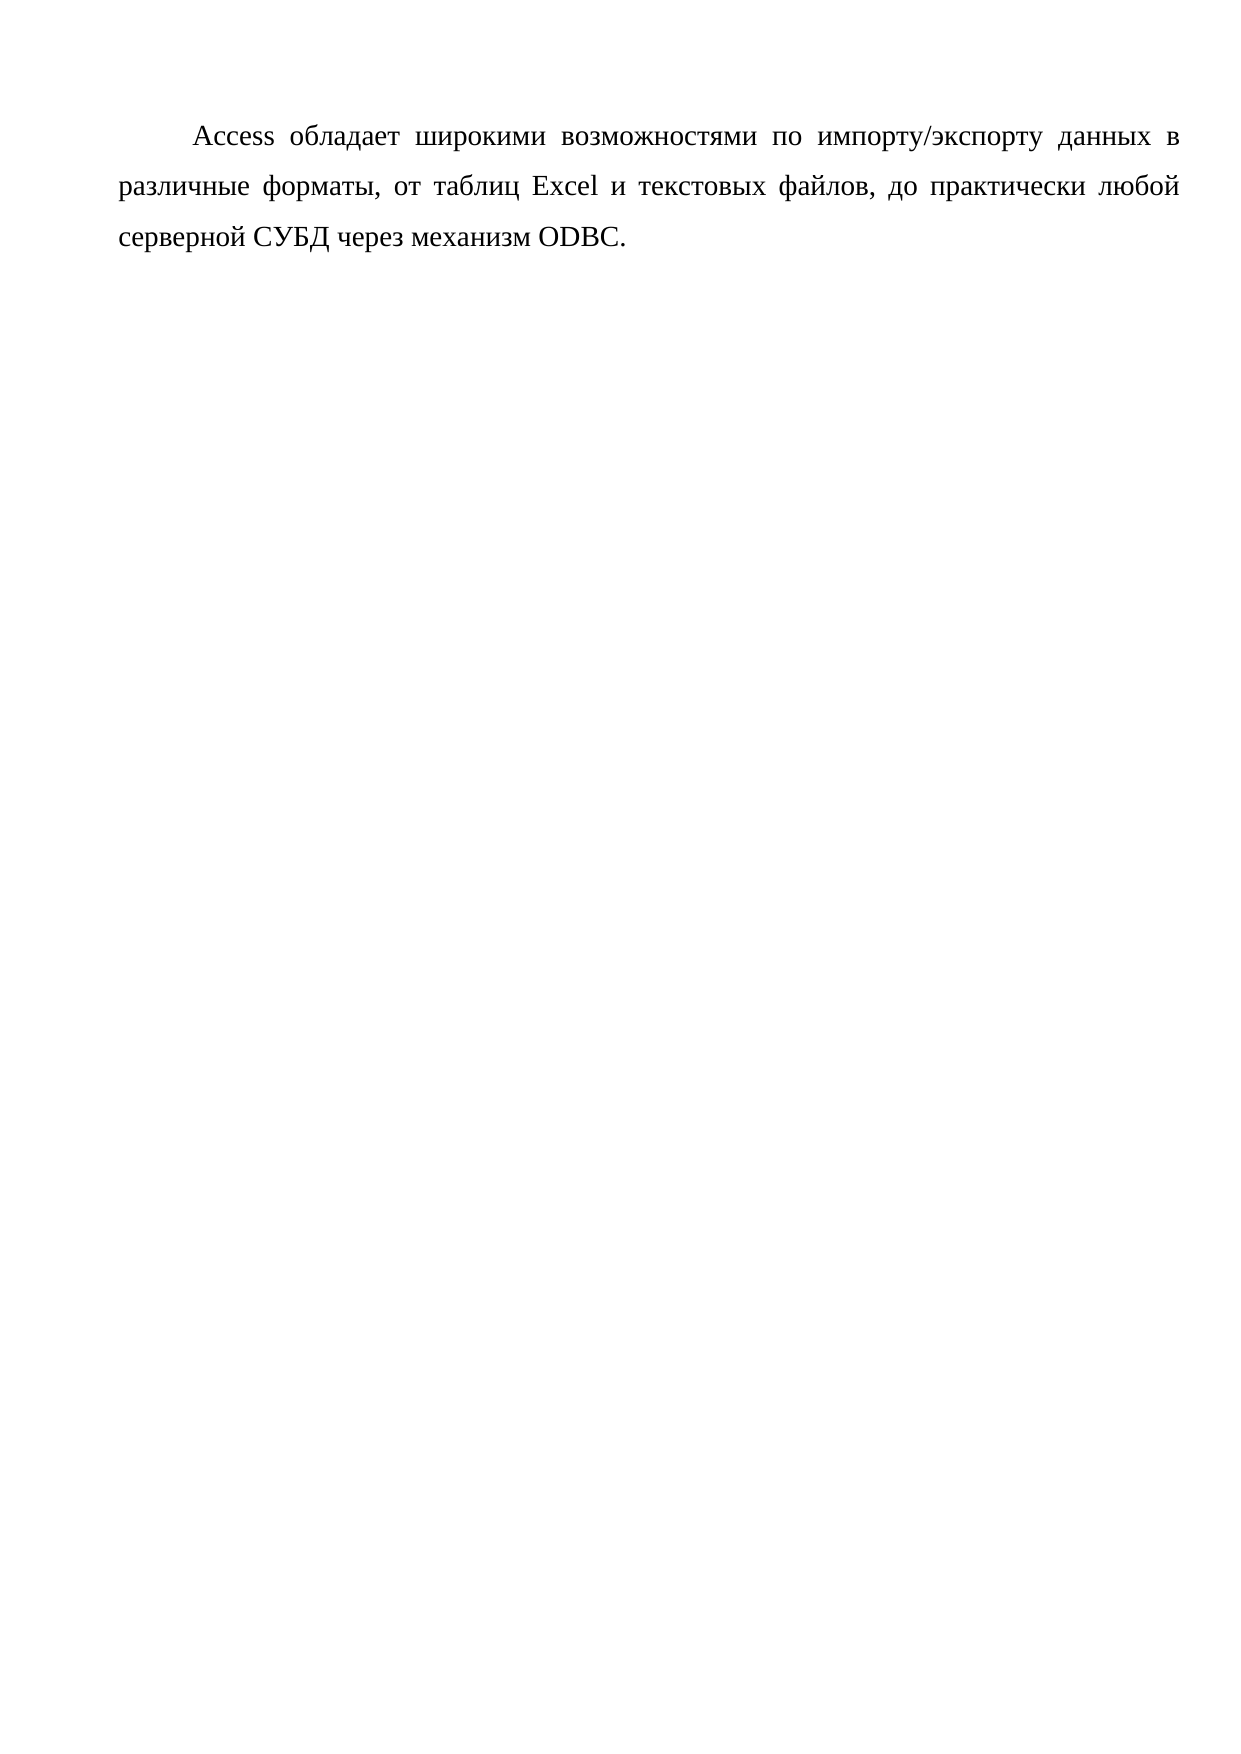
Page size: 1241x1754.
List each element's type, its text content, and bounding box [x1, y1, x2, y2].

text Access обладает широкими возможностями по импорту/экспорту данных в различные форматы, от таблиц Excel и текстовых файлов, до практически любой серверной СУБД через механизм ODBC. [118, 118, 1181, 252]
